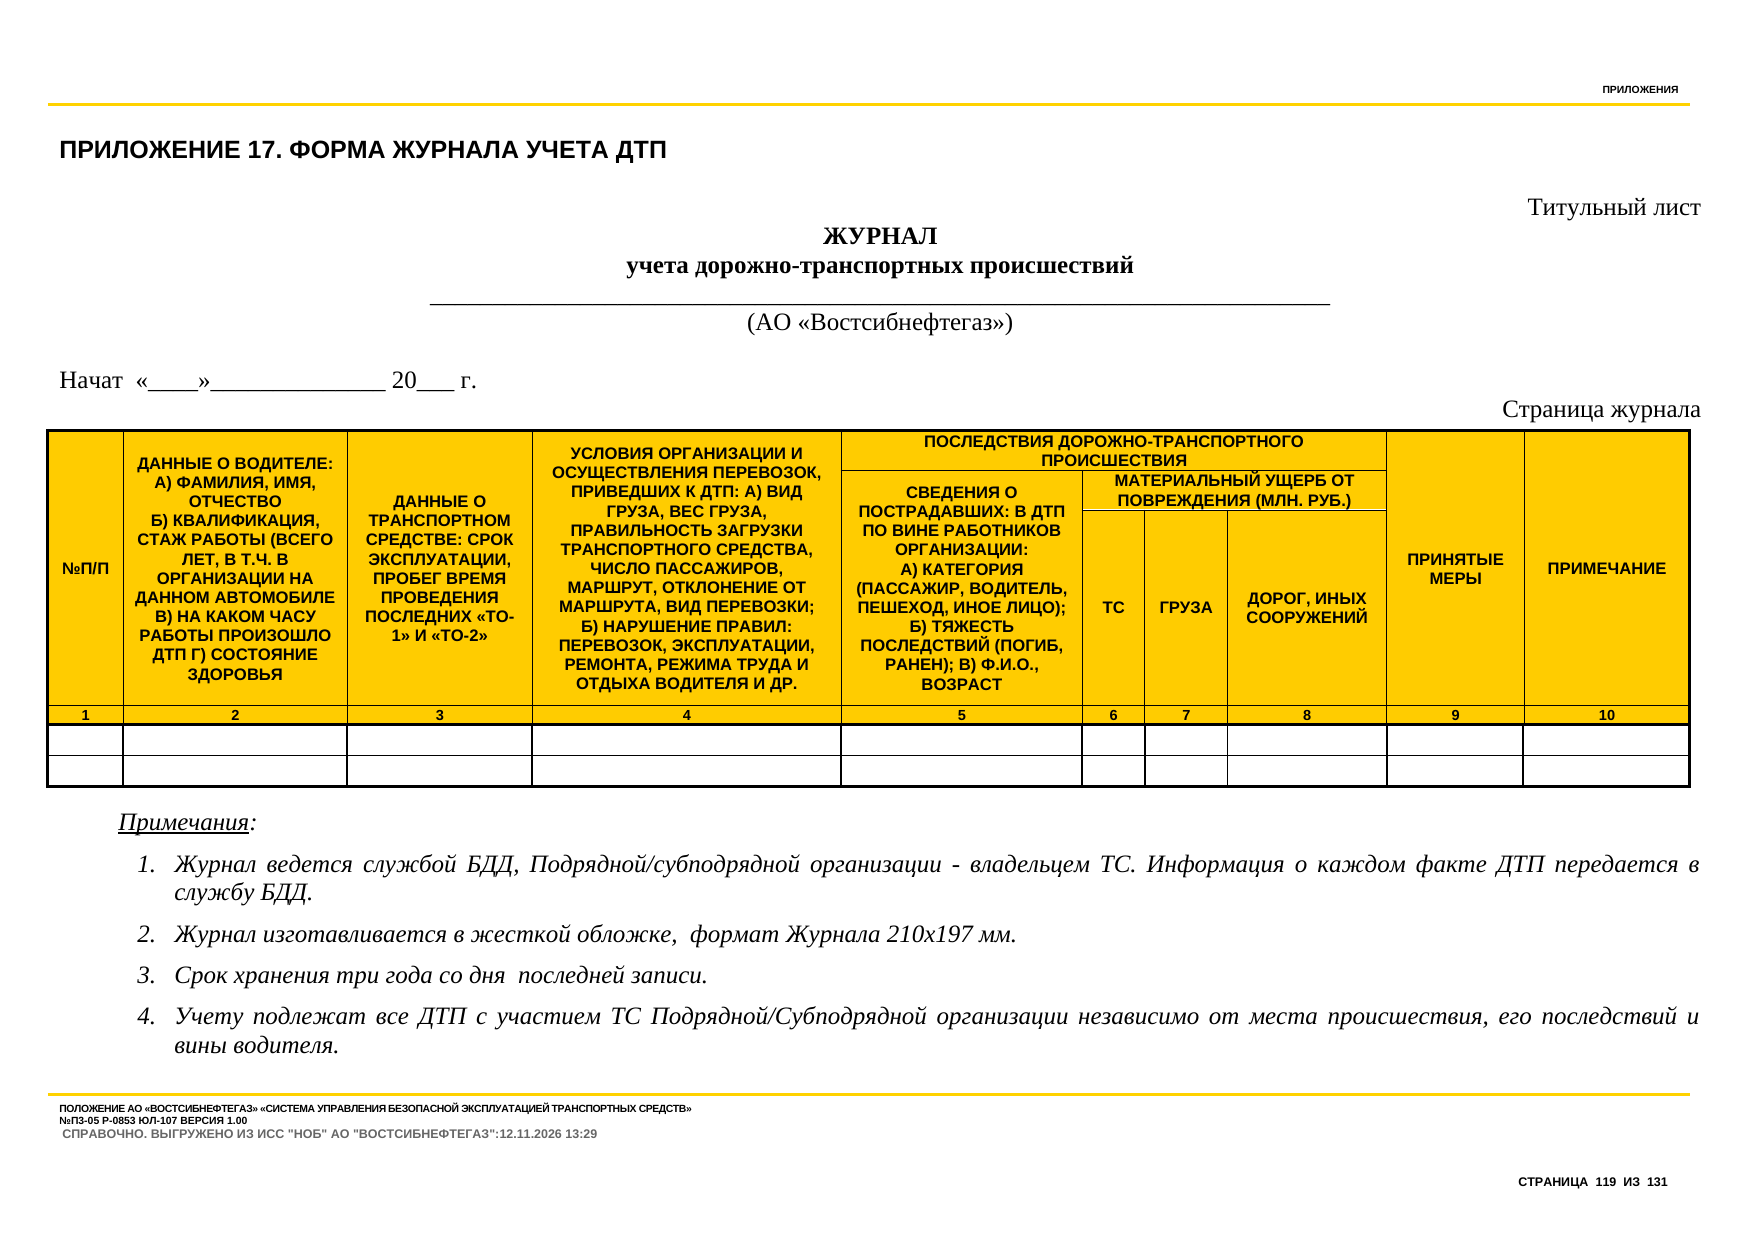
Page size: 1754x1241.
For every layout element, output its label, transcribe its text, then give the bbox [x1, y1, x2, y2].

list Журнал ведется службой БДД, Подрядной/субподрядной организации - владельцем ТС. Информация о каждом факте ДТП передается в службу БДД. [137, 849, 1701, 906]
text Титульный лист [59, 192, 1701, 221]
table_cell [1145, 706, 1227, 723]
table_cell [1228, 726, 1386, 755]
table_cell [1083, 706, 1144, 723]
list Учету подлежат все ДТП с участием ТС Подрядной/Субподрядной организации независимо от места происшествия, его последствий и вины водителя. [137, 1001, 1701, 1059]
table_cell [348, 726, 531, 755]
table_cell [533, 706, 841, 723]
text (АО «Востсибнефтегаз») [59, 307, 1701, 336]
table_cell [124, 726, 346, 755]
list Срок хранения три года со дня последней записи. [137, 960, 1701, 989]
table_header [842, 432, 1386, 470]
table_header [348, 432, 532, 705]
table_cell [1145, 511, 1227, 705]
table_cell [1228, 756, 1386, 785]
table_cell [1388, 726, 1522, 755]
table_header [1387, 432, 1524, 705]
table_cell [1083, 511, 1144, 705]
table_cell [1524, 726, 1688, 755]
text Страница журнала [59, 394, 1701, 422]
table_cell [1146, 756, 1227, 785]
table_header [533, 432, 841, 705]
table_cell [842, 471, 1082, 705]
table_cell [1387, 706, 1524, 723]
text Примечания: [118, 807, 1701, 836]
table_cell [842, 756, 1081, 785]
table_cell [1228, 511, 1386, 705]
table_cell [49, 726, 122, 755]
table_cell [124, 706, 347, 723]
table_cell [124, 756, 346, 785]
text ________________________________________________________________________ [59, 279, 1701, 307]
list Журнал изготавливается в жесткой обложке, формат Журнала 210х197 мм. [137, 919, 1701, 947]
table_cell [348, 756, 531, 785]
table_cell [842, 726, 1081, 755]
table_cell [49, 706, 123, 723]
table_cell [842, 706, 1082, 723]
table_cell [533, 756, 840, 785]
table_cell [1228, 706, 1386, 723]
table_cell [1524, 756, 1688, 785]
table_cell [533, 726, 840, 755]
text Начат «____»______________ 20___ г. [59, 365, 1701, 394]
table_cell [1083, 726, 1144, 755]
subtitle ПРИЛОЖЕНИЕ 17. ФОРМА ЖУРНАЛА УЧЕТА ДТП [59, 135, 1701, 164]
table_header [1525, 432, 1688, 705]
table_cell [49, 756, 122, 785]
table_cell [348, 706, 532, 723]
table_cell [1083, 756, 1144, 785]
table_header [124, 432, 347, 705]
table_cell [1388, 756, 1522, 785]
text учета дорожно-транспортных происшествий [59, 250, 1701, 279]
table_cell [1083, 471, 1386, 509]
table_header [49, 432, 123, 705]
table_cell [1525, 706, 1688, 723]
text ЖУРНАЛ [59, 221, 1701, 250]
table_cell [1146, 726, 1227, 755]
